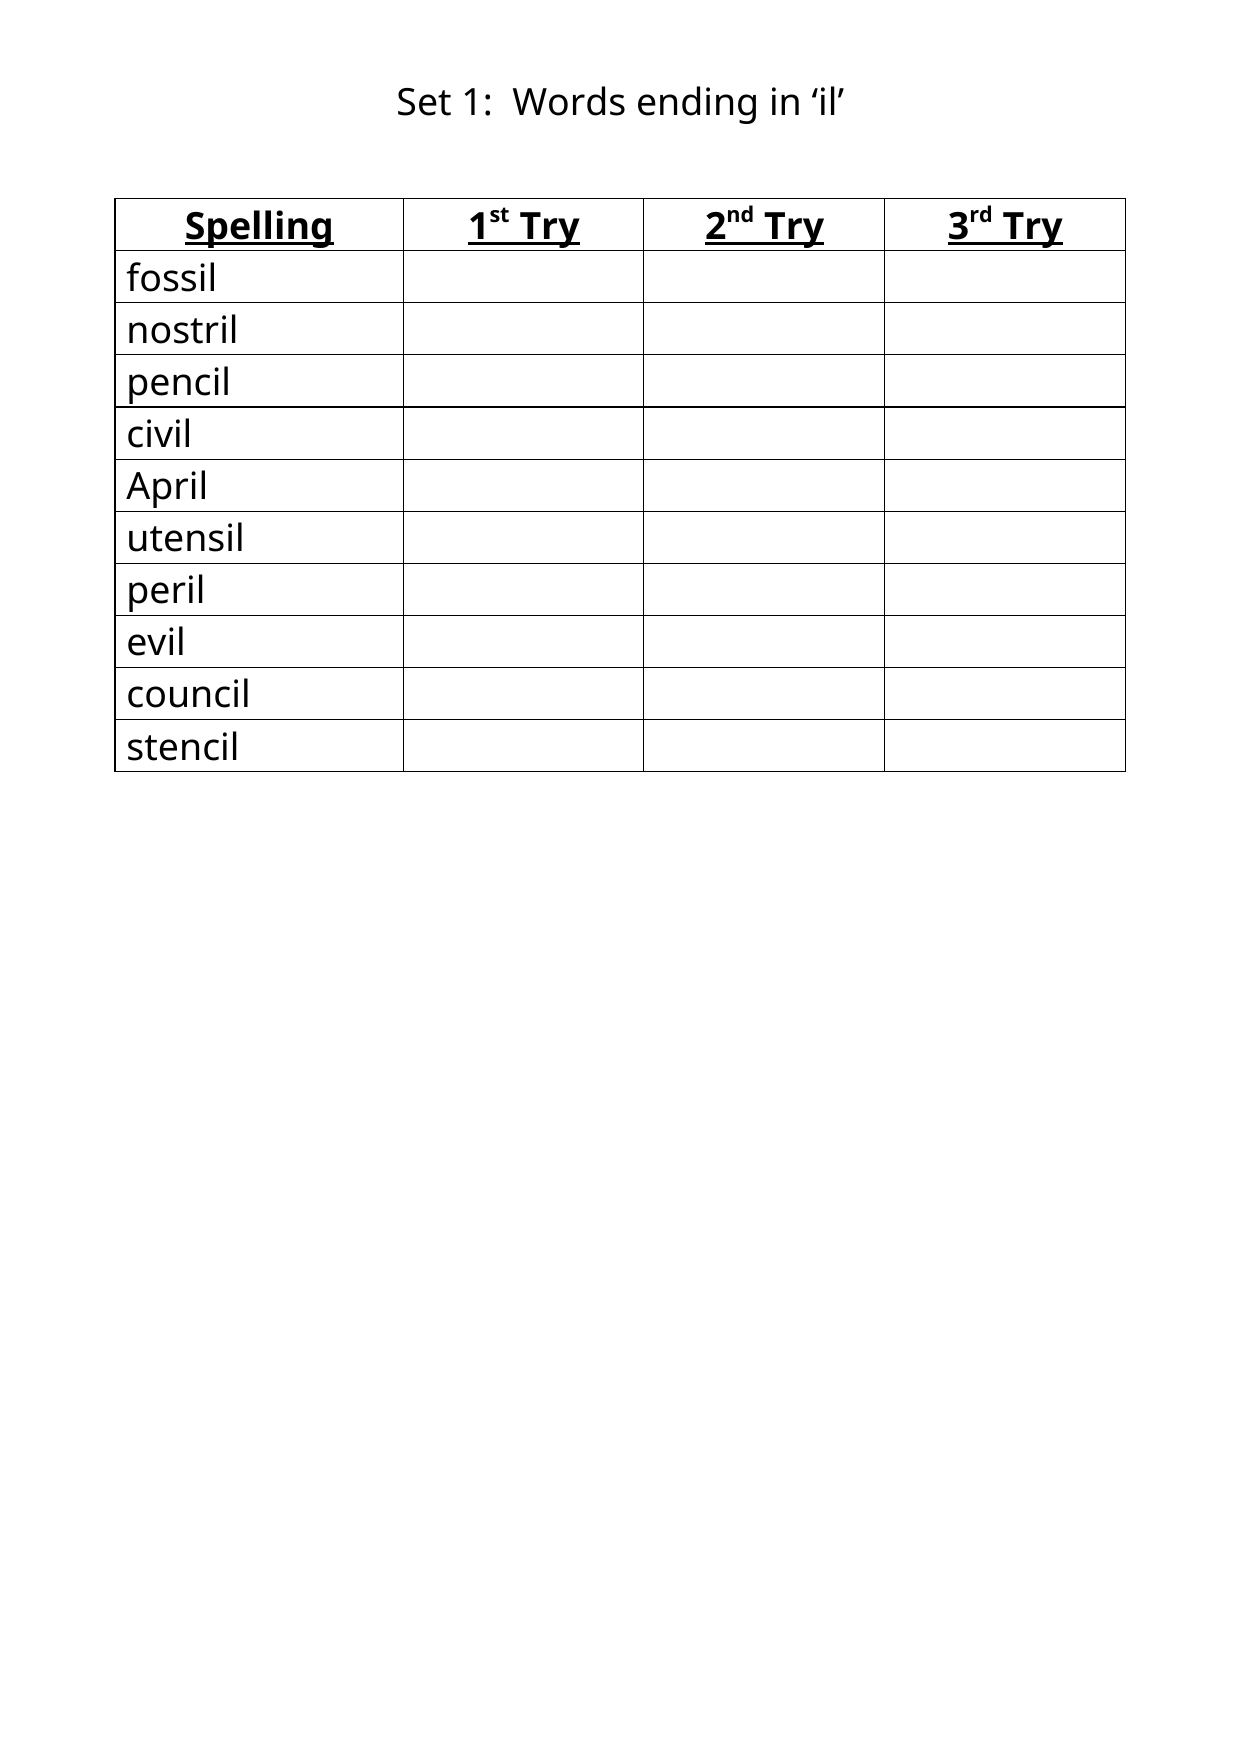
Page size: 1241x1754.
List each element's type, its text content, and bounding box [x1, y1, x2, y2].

table_cell evil [116, 616, 403, 667]
table_cell [644, 408, 884, 458]
table_cell [404, 355, 643, 406]
table_cell [644, 460, 884, 511]
table_header 2nd Try [644, 199, 884, 250]
table_cell [885, 616, 1125, 667]
table_cell council [116, 668, 403, 719]
table_cell [885, 512, 1125, 563]
table_cell utensil [116, 512, 403, 563]
table_cell [885, 564, 1125, 615]
table_cell fossil [116, 251, 403, 302]
table_cell civil [116, 408, 403, 458]
table_header 1st Try [404, 199, 643, 250]
table_cell [404, 460, 643, 511]
table_cell April [116, 460, 403, 511]
table_cell [404, 408, 643, 458]
table_cell [644, 668, 884, 719]
text Set 1: Words ending in ‘il’ [75, 75, 1165, 126]
table_cell [644, 355, 884, 406]
table_cell [885, 355, 1125, 406]
table_cell [644, 616, 884, 667]
table_cell [885, 303, 1125, 354]
table_cell nostril [116, 303, 403, 354]
table_cell [885, 251, 1125, 302]
table_header Spelling [116, 199, 403, 250]
table_cell stencil [116, 720, 403, 771]
table_cell [644, 512, 884, 563]
table_cell [404, 303, 643, 354]
table_cell [885, 408, 1125, 458]
table_cell [404, 512, 643, 563]
table_cell [644, 564, 884, 615]
table_cell [404, 251, 643, 302]
table_header 3rd Try [885, 199, 1125, 250]
table_cell [644, 303, 884, 354]
table_cell [404, 616, 643, 667]
table_cell pencil [116, 355, 403, 406]
table_cell [404, 668, 643, 719]
table_cell peril [116, 564, 403, 615]
table_cell [885, 668, 1125, 719]
table_cell [644, 720, 884, 771]
table_cell [404, 720, 643, 771]
table_cell [885, 460, 1125, 511]
table_cell [885, 720, 1125, 771]
table_cell [644, 251, 884, 302]
table_cell [404, 564, 643, 615]
